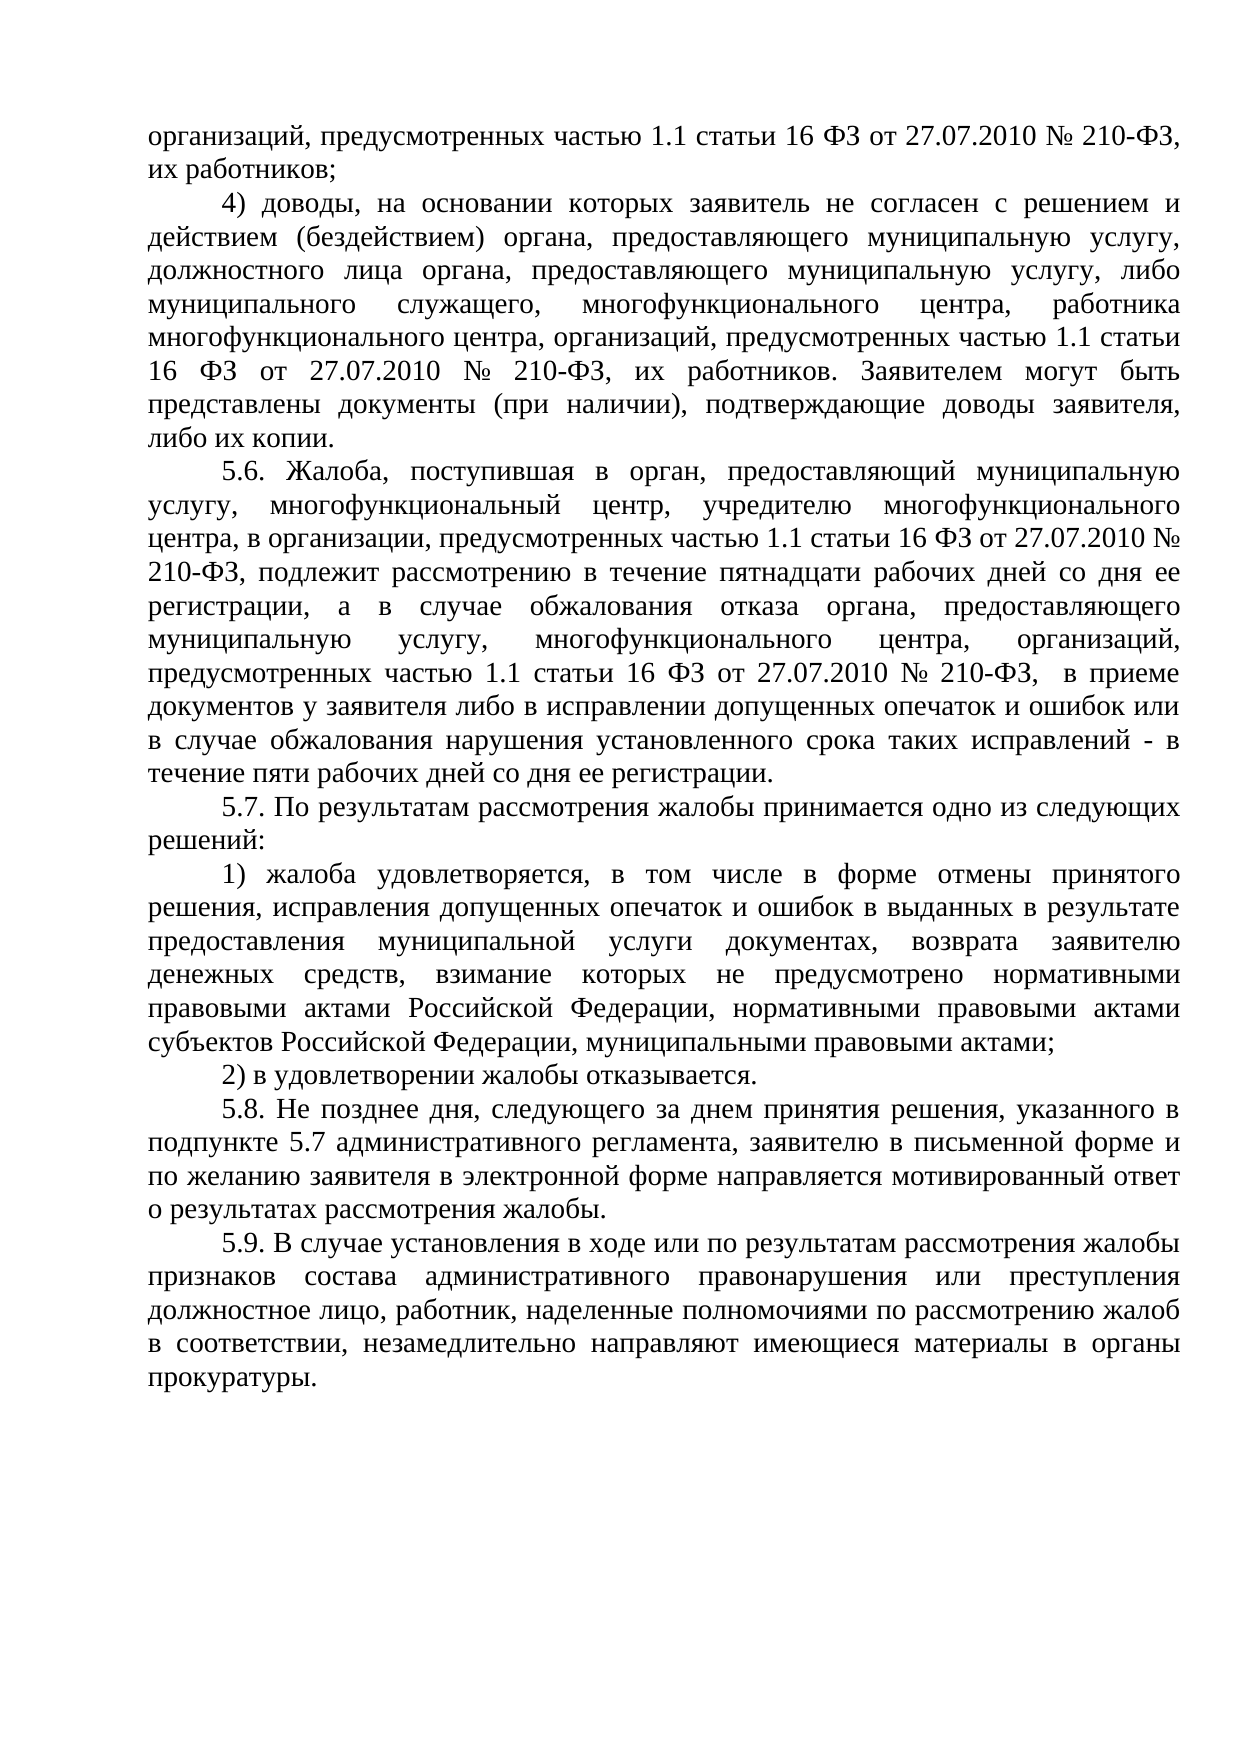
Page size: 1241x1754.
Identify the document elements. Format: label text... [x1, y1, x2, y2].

text 5.8. Не позднее дня, следующего за днем принятия решения, указанного в подпункте 5.7 административного регламента, заявителю в письменной форме и по желанию заявителя в электронной форме направляется мотивированный ответ о результатах рассмотрения жалобы. [148, 1091, 1181, 1225]
text 1) жалоба удовлетворяется, в том числе в форме отмены принятого решения, исправления допущенных опечаток и ошибок в выданных в результате предоставления муниципальной услуги документах, возврата заявителю денежных средств, взимание которых не предусмотрено нормативными правовыми актами Российской Федерации, нормативными правовыми актами субъектов Российской Федерации, муниципальными правовыми актами; [148, 856, 1181, 1057]
text 5.9. В случае установления в ходе или по результатам рассмотрения жалобы признаков состава административного правонарушения или преступления должностное лицо, работник, наделенные полномочиями по рассмотрению жалоб в соответствии, незамедлительно направляют имеющиеся материалы в органы прокуратуры. [148, 1225, 1181, 1393]
text 4) доводы, на основании которых заявитель не согласен с решением и действием (бездействием) органа, предоставляющего муниципальную услугу, должностного лица органа, предоставляющего муниципальную услугу, либо муниципального служащего, многофункционального центра, работника многофункционального центра, организаций, предусмотренных частью 1.1 статьи 16 ФЗ от 27.07.2010 № 210-ФЗ, их работников. Заявителем могут быть представлены документы (при наличии), подтверждающие доводы заявителя, либо их копии. [148, 185, 1181, 453]
text 5.7. По результатам рассмотрения жалобы принимается одно из следующих решений: [148, 789, 1181, 856]
text 2) в удовлетворении жалобы отказывается. [148, 1057, 1181, 1091]
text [148, 118, 1181, 185]
text 5.6. Жалоба, поступившая в орган, предоставляющий муниципальную услугу, многофункциональный центр, учредителю многофункционального центра, в организации, предусмотренных частью 1.1 статьи 16 ФЗ от 27.07.2010 № 210-ФЗ, подлежит рассмотрению в течение пятнадцати рабочих дней со дня ее регистрации, а в случае обжалования отказа органа, предоставляющего муниципальную услугу, многофункционального центра, организаций, предусмотренных частью 1.1 статьи 16 ФЗ от 27.07.2010 № 210-ФЗ, в приеме документов у заявителя либо в исправлении допущенных опечаток и ошибок или в случае обжалования нарушения установленного срока таких исправлений - в течение пяти рабочих дней со дня ее регистрации. [148, 453, 1181, 789]
